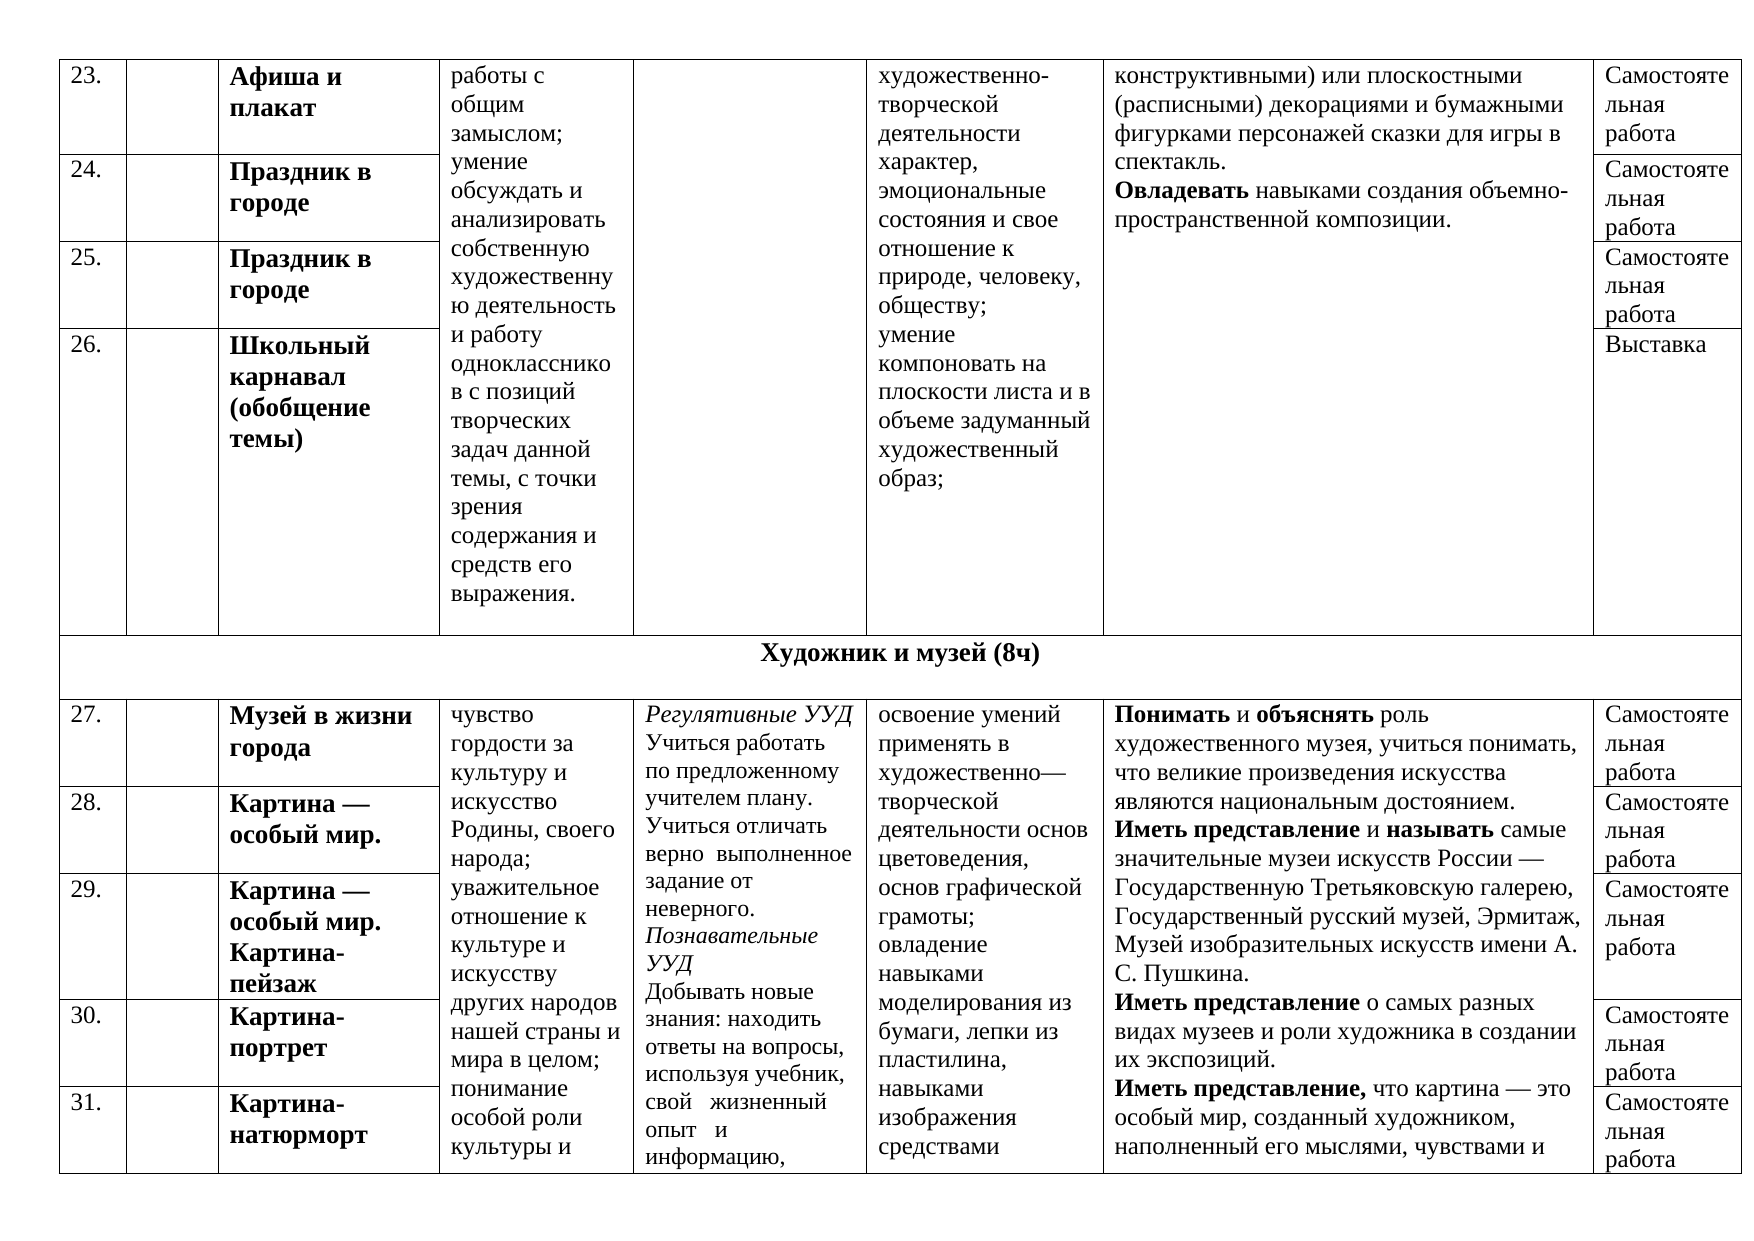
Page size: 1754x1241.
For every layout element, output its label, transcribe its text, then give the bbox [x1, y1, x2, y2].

table_cell 29. [60, 874, 126, 999]
table_cell 26. [60, 329, 126, 635]
table_cell Регулятивные УУД Учиться работать по предложенному учителем плану. Учиться отличать верно выполненное задание от неверного. Познавательные УУД Добывать новые знания: находить ответы на вопросы, используя учебник, свой жизненный опыт и информацию, полученную на уроке. Преобразовывать информацию из одной формы в другую на основе заданных в учебнике и рабочей тетради алгоритмов самостоятельно выполнять творческие задания. Коммуникативные УУД Уметь слушать и понимать высказывания собеседников. Уметь выразительно читать и пересказывать содержание текста. Совместно договариваться о правилах общения и поведения в школе и на уроках изобразительного искусства и следовать им. [634, 700, 866, 1173]
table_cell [1594, 60, 1741, 153]
table_cell [127, 787, 218, 873]
table_cell 24. [60, 155, 126, 241]
table_cell [127, 700, 218, 786]
table_cell Музей в жизни города [219, 700, 439, 786]
table_cell Праздник в городе [219, 242, 439, 328]
table_cell Самостоятельная работа [1594, 874, 1741, 999]
table_cell 23. [60, 60, 126, 153]
table_cell Самостоятельная работа [1594, 155, 1741, 241]
table_cell Понимать и объяснять роль художественного музея, учиться понимать, что великие произведения искусства являются национальным достоянием. Иметь представление и называть самые значительные музеи искусств России — Государственную Третьяковскую галерею, Государственный русский музей, Эрмитаж, Музей изобразительных искусств имени А. С. Пушкина. Иметь представление о самых разных видах музеев и роли художника в создании их экспозиций. Иметь представление, что картина — это особый мир, созданный художником, наполненный его мыслями, чувствами и переживаниями. Рассуждать о творческой работе зрителя, о своем опыте восприятия произведений изобразительного искусства. Рассматривать и сравнивать картины-пейзажи, рассказывать о настроении и разных состояниях, которые художник передает цветом (радостное, праздничное, грустное, таинственное, нежное и т.д.). Знать имена крупнейших русских художников-пейзажистов. Изображать пейзаж по представлению с ярко выраженным настроением. Выражать настроение в пейзаже цветом. Иметь представление об изобразительном жанре — портрете и нескольких известных картинах-портретах. Рассказывать об изображенном на портрете человеке (какой он, каков его внутренний мир, особенности его характера). [1104, 700, 1593, 1173]
table_cell Праздник в городе [219, 155, 439, 241]
table_cell Афиша и плакат [219, 60, 439, 153]
table_cell 28. [60, 787, 126, 873]
table_cell Художник и музей (8ч) [60, 636, 1741, 698]
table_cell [1594, 1087, 1741, 1173]
table_cell 25. [60, 242, 126, 328]
table_cell Картина — особый мир. Картина-пейзаж [219, 874, 439, 999]
table_cell Школьный карнавал (обобщение темы) [219, 329, 439, 635]
table_cell 30. [60, 1000, 126, 1086]
table_cell Самостоятельная работа [1594, 242, 1741, 328]
table_cell Самостоятельная работа [1594, 787, 1741, 873]
table_cell Самостоятельная работа [1594, 700, 1741, 786]
table_cell [127, 329, 218, 635]
table_cell [127, 60, 218, 153]
table_cell 31. [60, 1087, 126, 1173]
table_cell освоение умений применять в художественно—творческой деятельности основ цветоведения, основ графической грамоты; овладение навыками моделирования из бумаги, лепки из пластилина, навыками изображения средствами аппликации и коллажа; умение характеризовать и эстетически оценивать разнообразие и красоту природы различных регионов нашей страны; умение рассуждатьо многообразии представлений о красоте у народов мира, способности человека в самых разных природных условиях создавать свою самобытную художественную культуру; [867, 700, 1103, 1173]
table_cell Выставка [1594, 329, 1741, 635]
table_cell [127, 155, 218, 241]
table_cell Картина-натюрморт [219, 1087, 439, 1173]
table_cell [127, 874, 218, 999]
table_cell Самостоятельная работа [1594, 1000, 1741, 1086]
table_cell чувство гордости за культуру и искусство Родины, своего народа; уважительное отношение к культуре и искусству других народов нашей страны и мира в целом; понимание особой роли культуры и искусства в жизни общества и каждого отдельного человека; сформированность эстетических чувств, художественно-творческого мышления, наблюдательности и фантазии; [440, 700, 633, 1173]
table_cell [127, 1087, 218, 1173]
table_cell Картина-портрет [219, 1000, 439, 1086]
table_cell 27. [60, 700, 126, 786]
table_cell Картина — особый мир. [219, 787, 439, 873]
table_cell [127, 1000, 218, 1086]
table_cell [127, 242, 218, 328]
